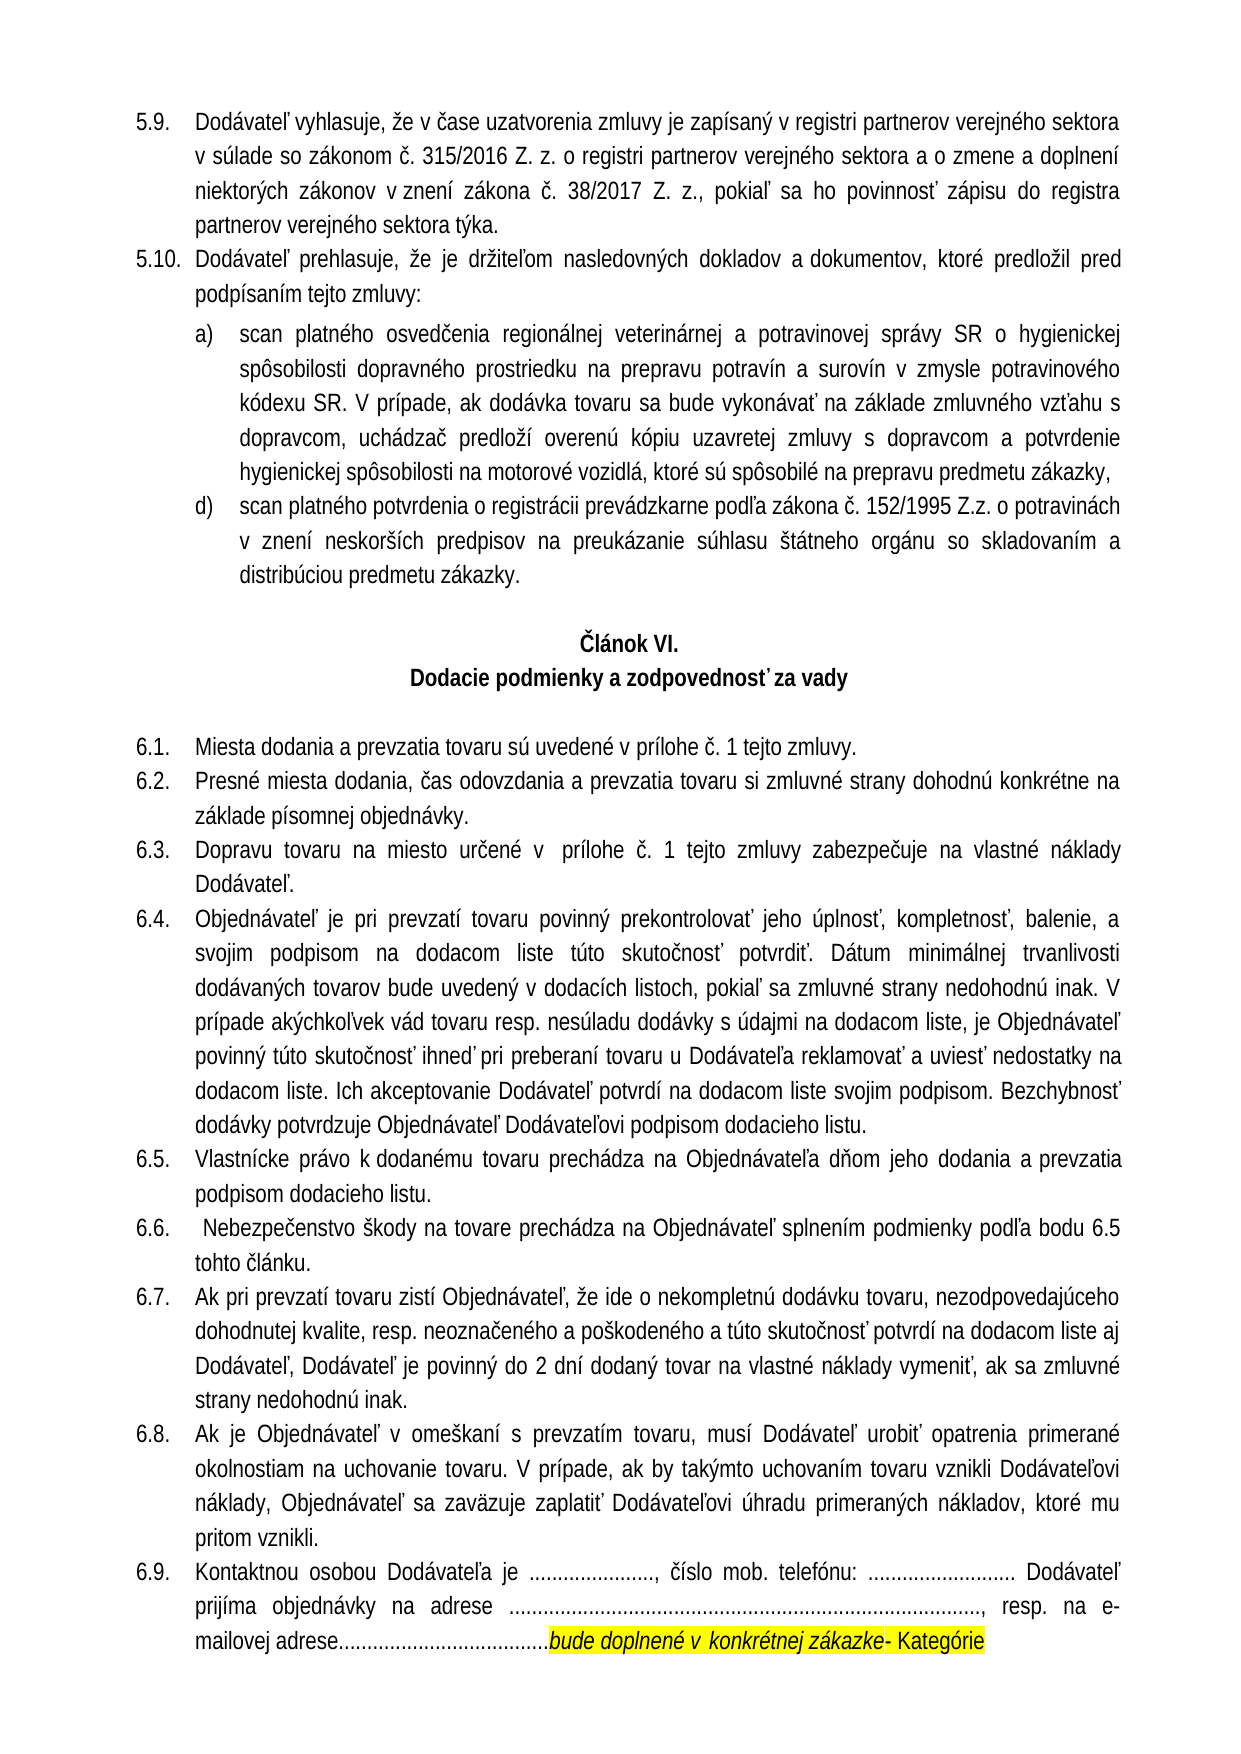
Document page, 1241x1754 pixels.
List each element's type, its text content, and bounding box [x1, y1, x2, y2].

text Článok VI. [136, 629, 1122, 657]
list Nebezpečenstvo škody na tovare prechádza na Objednávateľ splnením podmienky podľa bodu 6.5 tohto článku. [136, 1213, 1122, 1276]
list Ak pri prevzatí tovaru zistí Objednávateľ, že ide o nekompletnú dodávku tovaru, nezodpovedajúceho dohodnutej kvalite, resp. neoznačeného a poškodeného a túto skutočnosť potvrdí na dodacom liste aj Dodávateľ, Dodávateľ je povinný do 2 dní dodaný tovar na vlastné náklady vymeniť, ak sa zmluvné strany nedohodnú inak. [136, 1282, 1122, 1414]
text Dodacie podmienky a zodpovednosť za vady [136, 663, 1122, 692]
list Vlastnícke právo k dodanému tovaru prechádza na Objednávateľa dňom jeho dodania a prevzatia podpisom dodacieho listu. [136, 1144, 1122, 1207]
list a) scan platného osvedčenia regionálnej veterinárnej a potravinovej správy SR o hygienickej spôsobilosti dopravného prostriedku na prepravu potravín a surovín v zmysle potravinového kódexu SR. V prípade, ak dodávka tovaru sa bude vykonávať na základe zmluvného vzťahu s dopravcom, uchádzač predloží overenú kópiu uzavretej zmluvy s dopravcom a potvrdenie hygienickej spôsobilosti na motorové vozidlá, ktoré sú spôsobilé na prepravu predmetu zákazky, [195, 319, 1122, 486]
list Dopravu tovaru na miesto určené v prílohe č. 1 tejto zmluvy zabezpečuje na vlastné náklady Dodávateľ. [136, 835, 1122, 898]
list Dodávateľ vyhlasuje, že v čase uzatvorenia zmluvy je zapísaný v registri partnerov verejného sektora v súlade so zákonom č. 315/2016 Z. z. o registri partnerov verejného sektora a o zmene a doplnení niektorých zákonov v znení zákona č. 38/2017 Z. z., pokiaľ sa ho povinnosť zápisu do registra partnerov verejného sektora týka. [136, 107, 1122, 239]
list Kontaktnou osobou Dodávateľa je ......................, číslo mob. telefónu: .......................... Dodávateľ prijíma objednávky na adrese ..................................................................................., resp. na e-mailovej adrese.....................................bude doplnené v konkrétnej zákazke- Kategórie [136, 1557, 1122, 1654]
list Ak je Objednávateľ v omeškaní s prevzatím tovaru, musí Dodávateľ urobiť opatrenia primerané okolnostiam na uchovanie tovaru. V prípade, ak by takýmto uchovaním tovaru vznikli Dodávateľovi náklady, Objednávateľ sa zaväzuje zaplatiť Dodávateľovi úhradu primeraných nákladov, ktoré mu pritom vznikli. [136, 1419, 1122, 1551]
list Presné miesta dodania, čas odovzdania a prevzatia tovaru si zmluvné strany dohodnú konkrétne na základe písomnej objednávky. [136, 766, 1122, 829]
list d) scan platného potvrdenia o registrácii prevádzkarne podľa zákona č. 152/1995 Z.z. o potravinách v znení neskorších predpisov na preukázanie súhlasu štátneho orgánu so skladovaním a distribúciou predmetu zákazky. [195, 491, 1122, 589]
list Objednávateľ je pri prevzatí tovaru povinný prekontrolovať jeho úplnosť, kompletnosť, balenie, a svojim podpisom na dodacom liste túto skutočnosť potvrdiť. Dátum minimálnej trvanlivosti dodávaných tovarov bude uvedený v dodacích listoch, pokiaľ sa zmluvné strany nedohodnú inak. V prípade akýchkoľvek vád tovaru resp. nesúladu dodávky s údajmi na dodacom liste, je Objednávateľ povinný túto skutočnosť ihneď pri preberaní tovaru u Dodávateľa reklamovať a uviesť nedostatky na dodacom liste. Ich akceptovanie Dodávateľ potvrdí na dodacom liste svojim podpisom. Bezchybnosť dodávky potvrdzuje Objednávateľ Dodávateľovi podpisom dodacieho listu. [136, 904, 1122, 1139]
list Miesta dodania a prevzatia tovaru sú uvedené v prílohe č. 1 tejto zmluvy. [136, 732, 1122, 761]
list Dodávateľ prehlasuje, že je držiteľom nasledovných dokladov a dokumentov, ktoré predložil pred podpísaním tejto zmluvy: [136, 244, 1122, 307]
